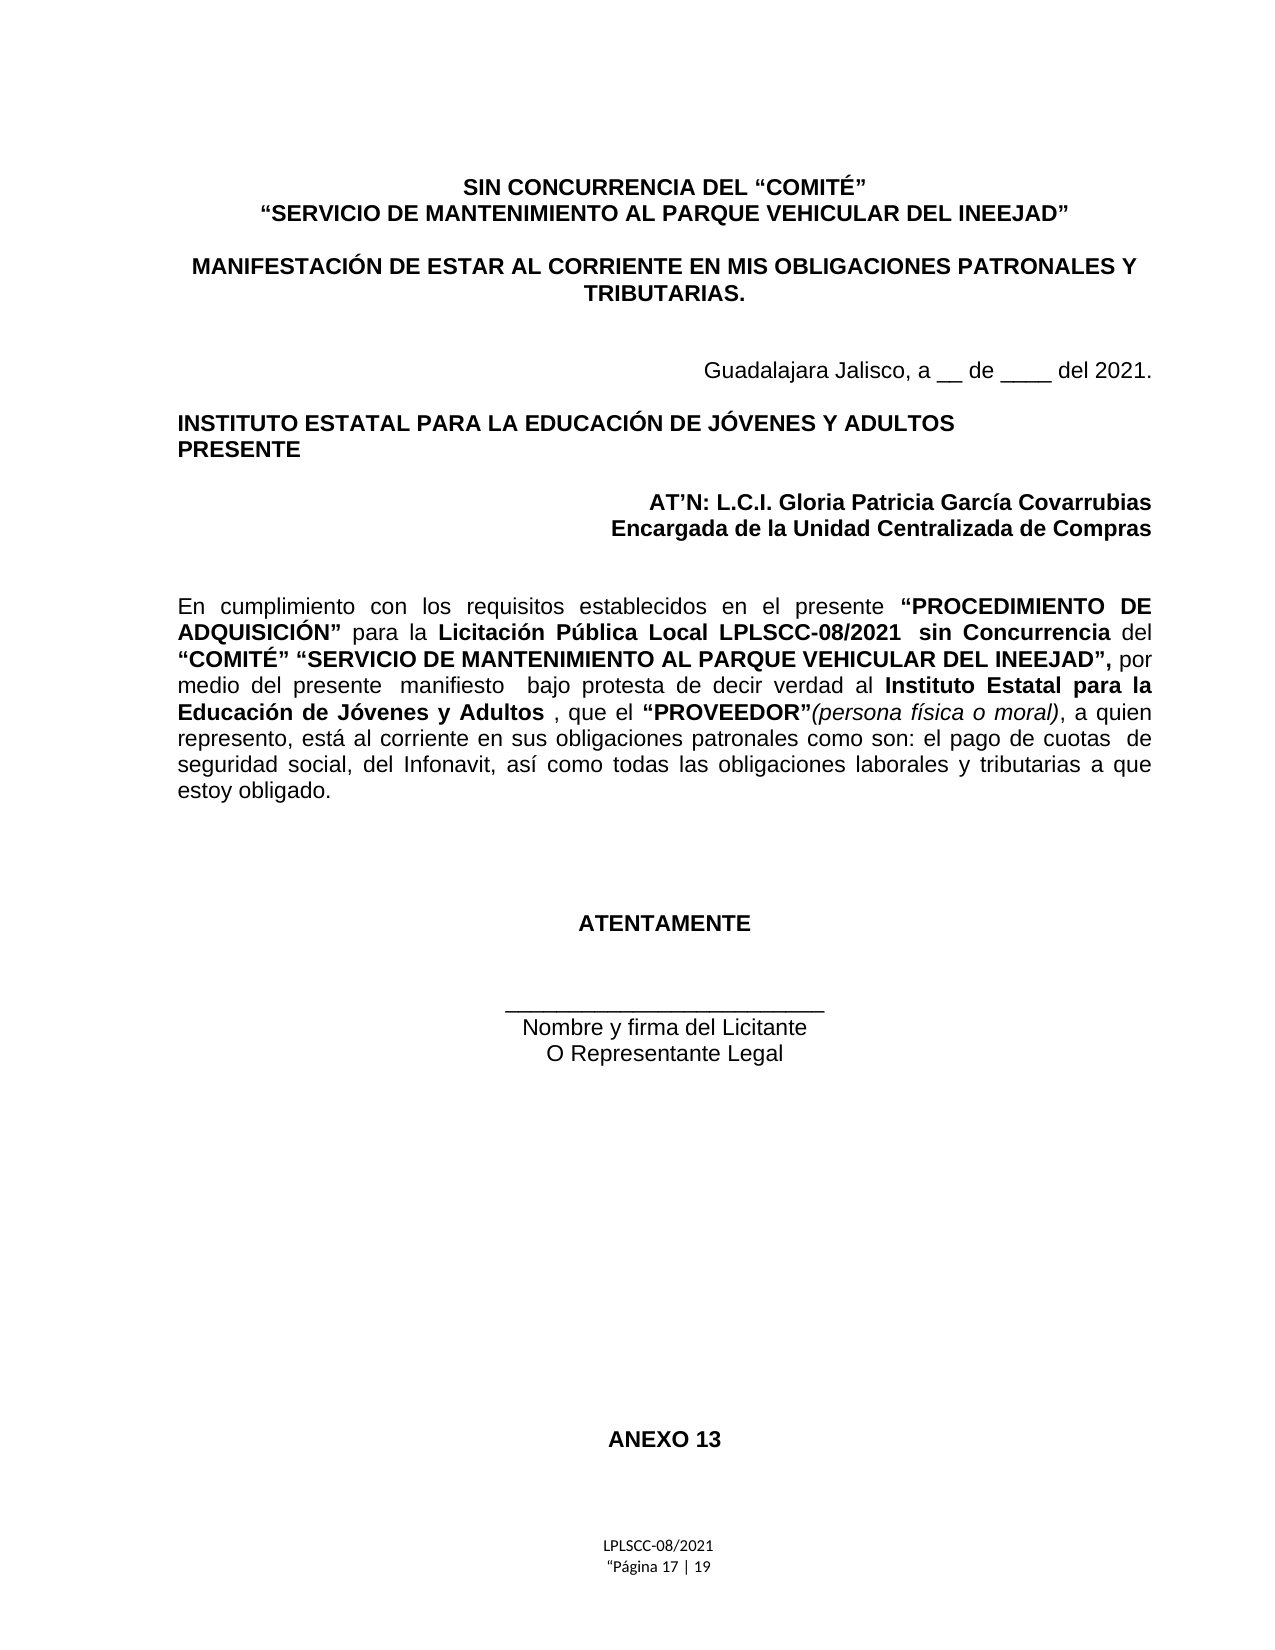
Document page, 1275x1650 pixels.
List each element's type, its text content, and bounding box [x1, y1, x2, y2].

text PRESENTE [177, 436, 1152, 463]
text _________________________ [177, 987, 1152, 1014]
text Encargada de la Unidad Centralizada de Compras [177, 515, 1152, 542]
text AT’N: L.C.I. Gloria Patricia García Covarrubias [177, 489, 1152, 515]
text Guadalajara Jalisco, a __ de ____ del 2021. [177, 357, 1152, 383]
text ATENTAMENTE [177, 909, 1152, 936]
text “SERVICIO DE MANTENIMIENTO AL PARQUE VEHICULAR DEL INEEJAD” [177, 200, 1152, 227]
text O Representante Legal [177, 1040, 1152, 1066]
text INSTITUTO ESTATAL PARA LA EDUCACIÓN DE JÓVENES Y ADULTOS [177, 410, 1152, 436]
text SIN CONCURRENCIA DEL “COMITÉ” [177, 174, 1152, 200]
text En cumplimiento con los requisitos establecidos en el presente “PROCEDIMIENTO DE ADQUISICIÓN” para la Licitación Pública Local LPLSCC-08/2021 sin Concurrencia del “COMITÉ” “SERVICIO DE MANTENIMIENTO AL PARQUE VEHICULAR DEL INEEJAD”, por medio del presente manifiesto bajo protesta de decir verdad al Instituto Estatal para la Educación de Jóvenes y Adultos , que el “PROVEEDOR”(persona física o moral), a quien represento, está al corriente en sus obligaciones patronales como son: el pago de cuotas de seguridad social, del Infonavit, así como todas las obligaciones laborales y tributarias a que estoy obligado. [177, 593, 1152, 804]
text Nombre y firma del Licitante [177, 1014, 1152, 1040]
text MANIFESTACIÓN DE ESTAR AL CORRIENTE EN MIS OBLIGACIONES PATRONALES Y TRIBUTARIAS. [177, 253, 1152, 306]
text ANEXO 13 [177, 1426, 1152, 1452]
